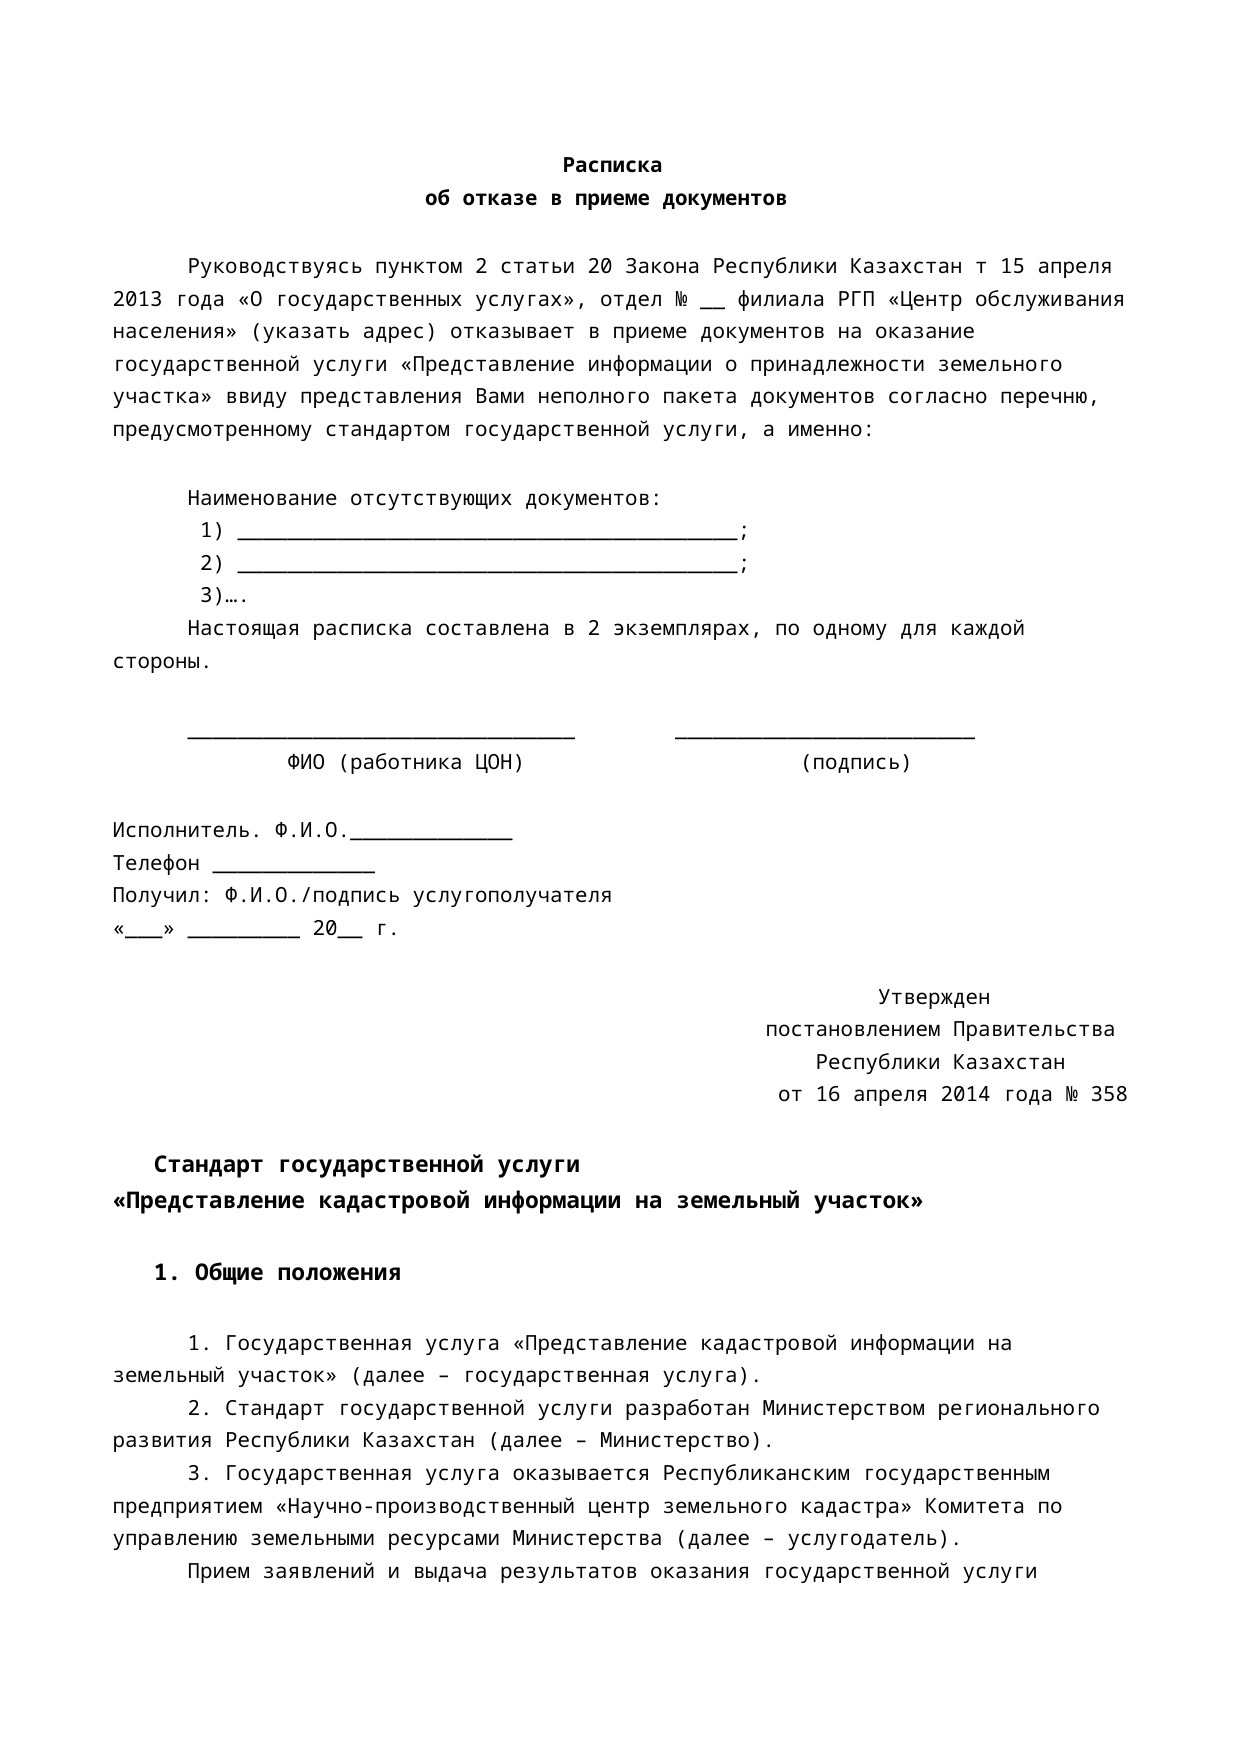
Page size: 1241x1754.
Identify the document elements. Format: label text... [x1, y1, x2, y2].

text Утвержден постановлением Правительства Республики Казахстан от 16 апреля 2014 года № 358 [112, 982, 1128, 1108]
text _______________________________ ________________________ ФИО (работника ЦОН) (подпись) [112, 714, 1128, 775]
text Расписка об отказе в приеме документов [112, 150, 1128, 211]
text 1. Общие положения [112, 1256, 1128, 1287]
text Наименование отсутствующих документов: 1) ________________________________________; 2) ________________________________________; 3)…. Настоящая расписка составлена в 2 экземплярах, по одному для каждой стороны. [112, 483, 1128, 674]
text Исполнитель. Ф.И.О._____________ Телефон _____________ Получил: Ф.И.О./подпись услугополучателя «___» _________ 20__ г. [112, 815, 1128, 942]
text Руководствуясь пунктом 2 статьи 20 Закона Республики Казахстан т 15 апреля 2013 года «О государственных услугах», отдел № __ филиала РГП «Центр обслуживания населения» (указать адрес) отказывает в приеме документов на оказание государственной услуги «Представление информации о принадлежности земельного участка» ввиду представления Вами неполного пакета документов согласно перечню, предусмотренному стандартом государственной услуги, а именно: [112, 251, 1128, 443]
text Стандарт государственной услуги «Представление кадастровой информации на земельный участок» [112, 1148, 1128, 1215]
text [112, 1328, 1128, 1584]
